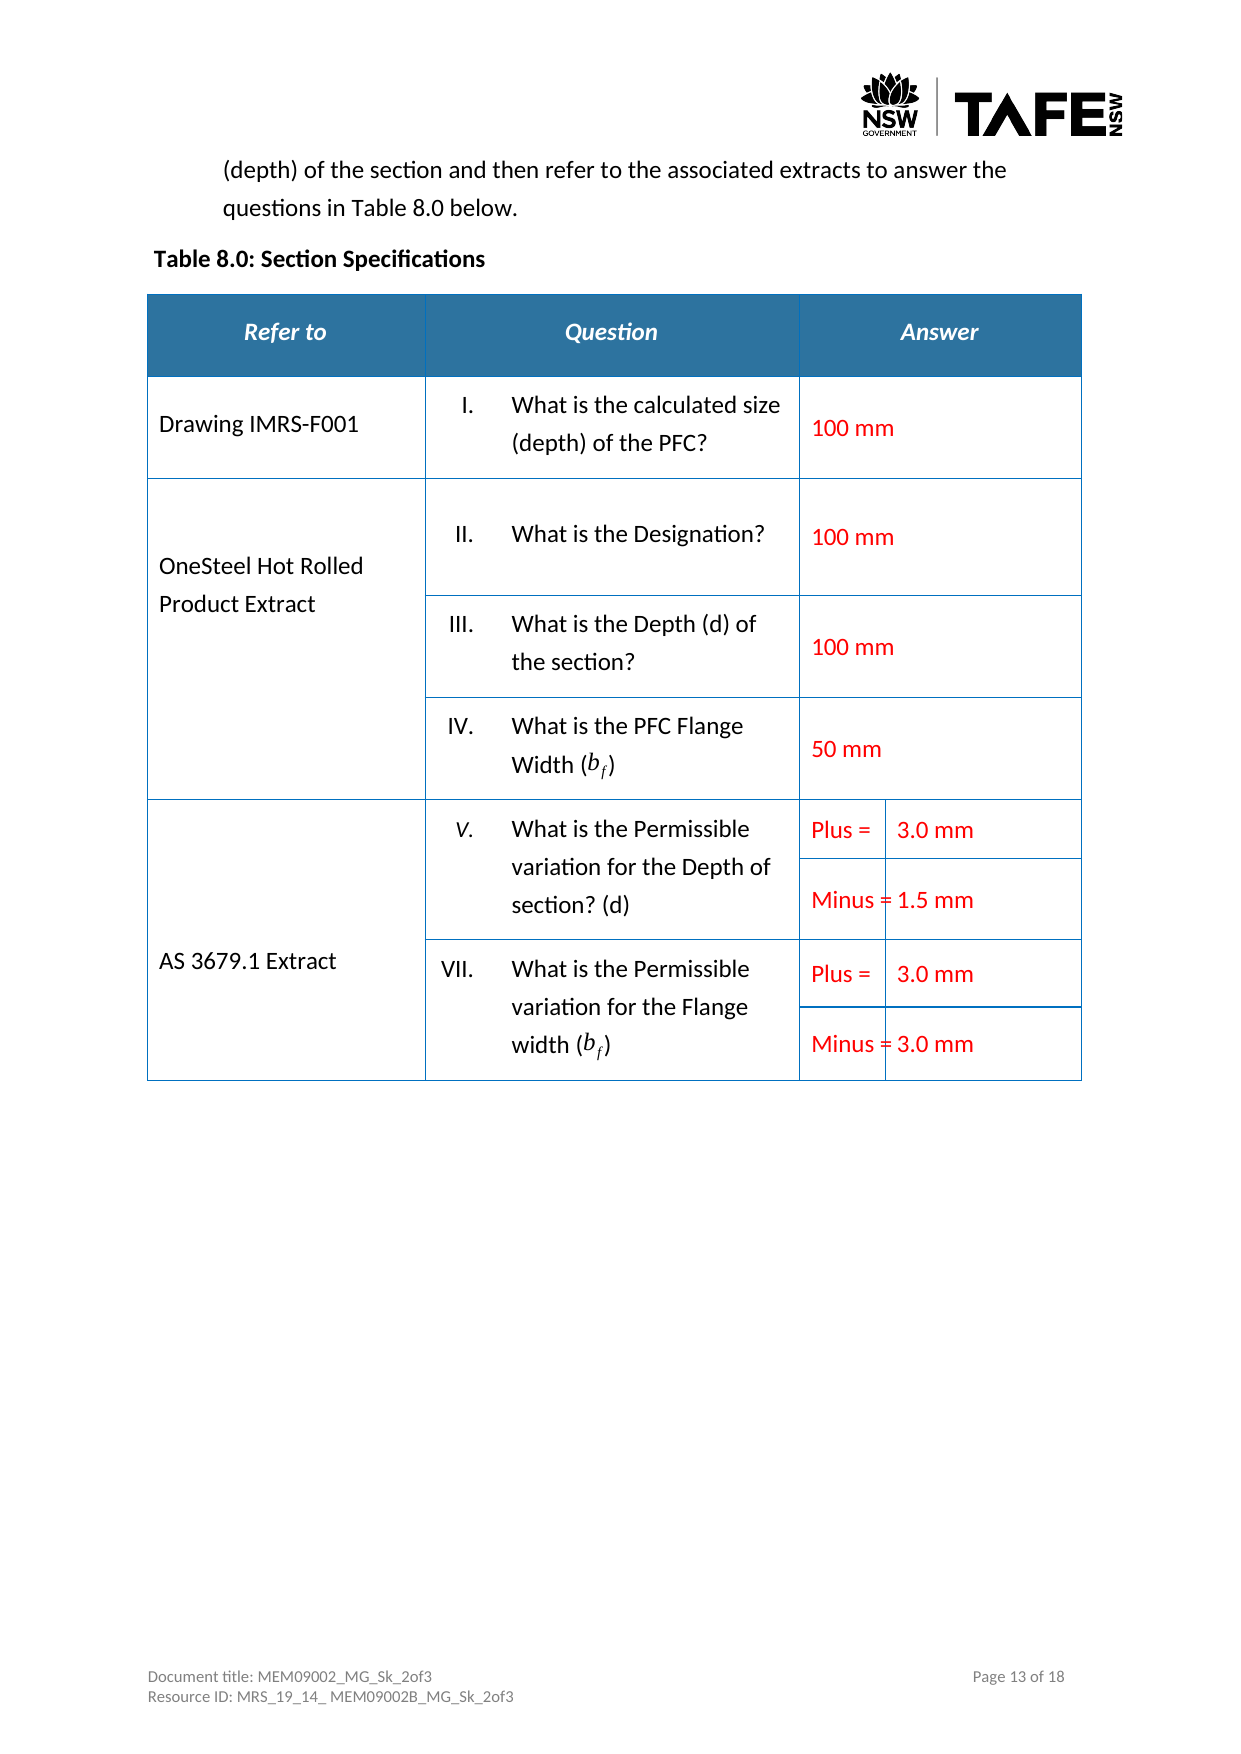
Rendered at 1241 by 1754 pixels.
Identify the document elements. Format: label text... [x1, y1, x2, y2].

table_header Question [426, 295, 799, 376]
table_cell Minus = [800, 859, 885, 939]
table_cell 3.0 mm [886, 1008, 1081, 1080]
text Table 8.0: Section Specifications [154, 243, 1092, 273]
table_cell 100 mm [800, 479, 1081, 595]
table_cell What is the calculated size (depth) of the PFC? [426, 377, 799, 477]
table_cell What is the Permissible variation for the Depth of section? (d) [426, 800, 799, 939]
table_header Refer to [148, 295, 425, 376]
table_cell 100 mm [800, 377, 1081, 477]
table_cell Minus = [800, 1008, 885, 1080]
table_cell 50 mm [800, 698, 1081, 799]
table_cell 3.0 mm [886, 940, 1081, 1006]
table_cell What is the PFC Flange Width () [426, 698, 799, 799]
table_cell What is the Depth (d) of the section? [426, 596, 799, 697]
table_cell What is the Designation? [426, 479, 799, 595]
table_cell 1.5 mm [886, 859, 1081, 939]
table_cell AS 3679.1 Extract [148, 800, 425, 1080]
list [185, 154, 1092, 223]
table_cell Plus = [800, 940, 885, 1006]
table_cell 100 mm [800, 596, 1081, 697]
table_cell Drawing IMRS-F001 [148, 377, 425, 477]
table_cell Plus = [800, 800, 885, 858]
table_header Answer [800, 295, 1081, 376]
picture [861, 71, 1123, 137]
table_cell What is the Permissible variation for the Flange width () [426, 940, 799, 1080]
table_cell OneSteel Hot Rolled Product Extract [148, 479, 425, 799]
table_cell 3.0 mm [886, 800, 1081, 858]
